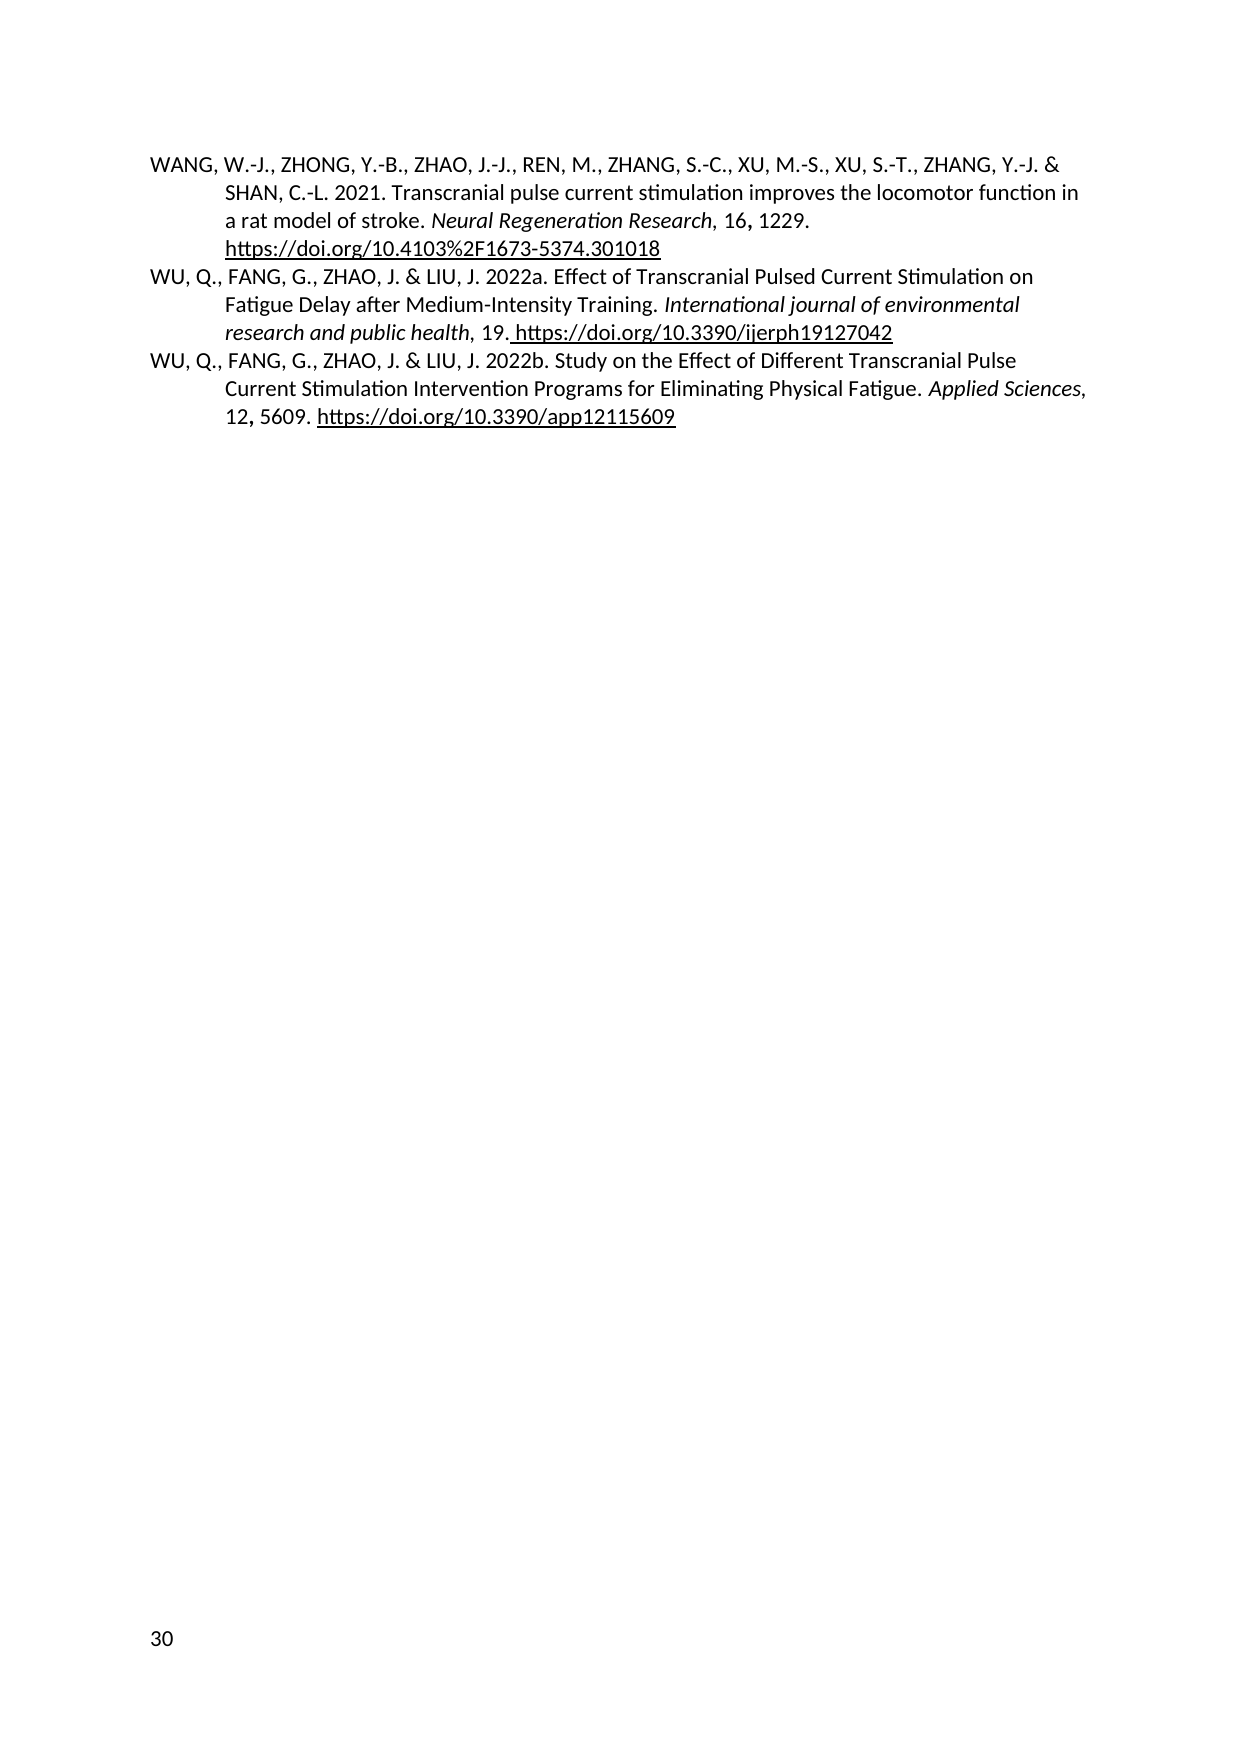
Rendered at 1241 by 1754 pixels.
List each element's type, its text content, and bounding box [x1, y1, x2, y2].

text WANG, W.-J., ZHONG, Y.-B., ZHAO, J.-J., REN, M., ZHANG, S.-C., XU, M.-S., XU, S.-T., ZHANG, Y.-J. & SHAN, C.-L. 2021. Transcranial pulse current stimulation improves the locomotor function in a rat model of stroke. Neural Regeneration Research, 16, 1229. https://doi.org/10.4103%2F1673-5374.301018 [150, 150, 1090, 262]
text WU, Q., FANG, G., ZHAO, J. & LIU, J. 2022b. Study on the Effect of Different Transcranial Pulse Current Stimulation Intervention Programs for Eliminating Physical Fatigue. Applied Sciences, 12, 5609. https://doi.org/10.3390/app12115609 [150, 346, 1090, 430]
text WU, Q., FANG, G., ZHAO, J. & LIU, J. 2022a. Effect of Transcranial Pulsed Current Stimulation on Fatigue Delay after Medium-Intensity Training. International journal of environmental research and public health, 19. https://doi.org/10.3390/ijerph19127042 [150, 262, 1090, 346]
